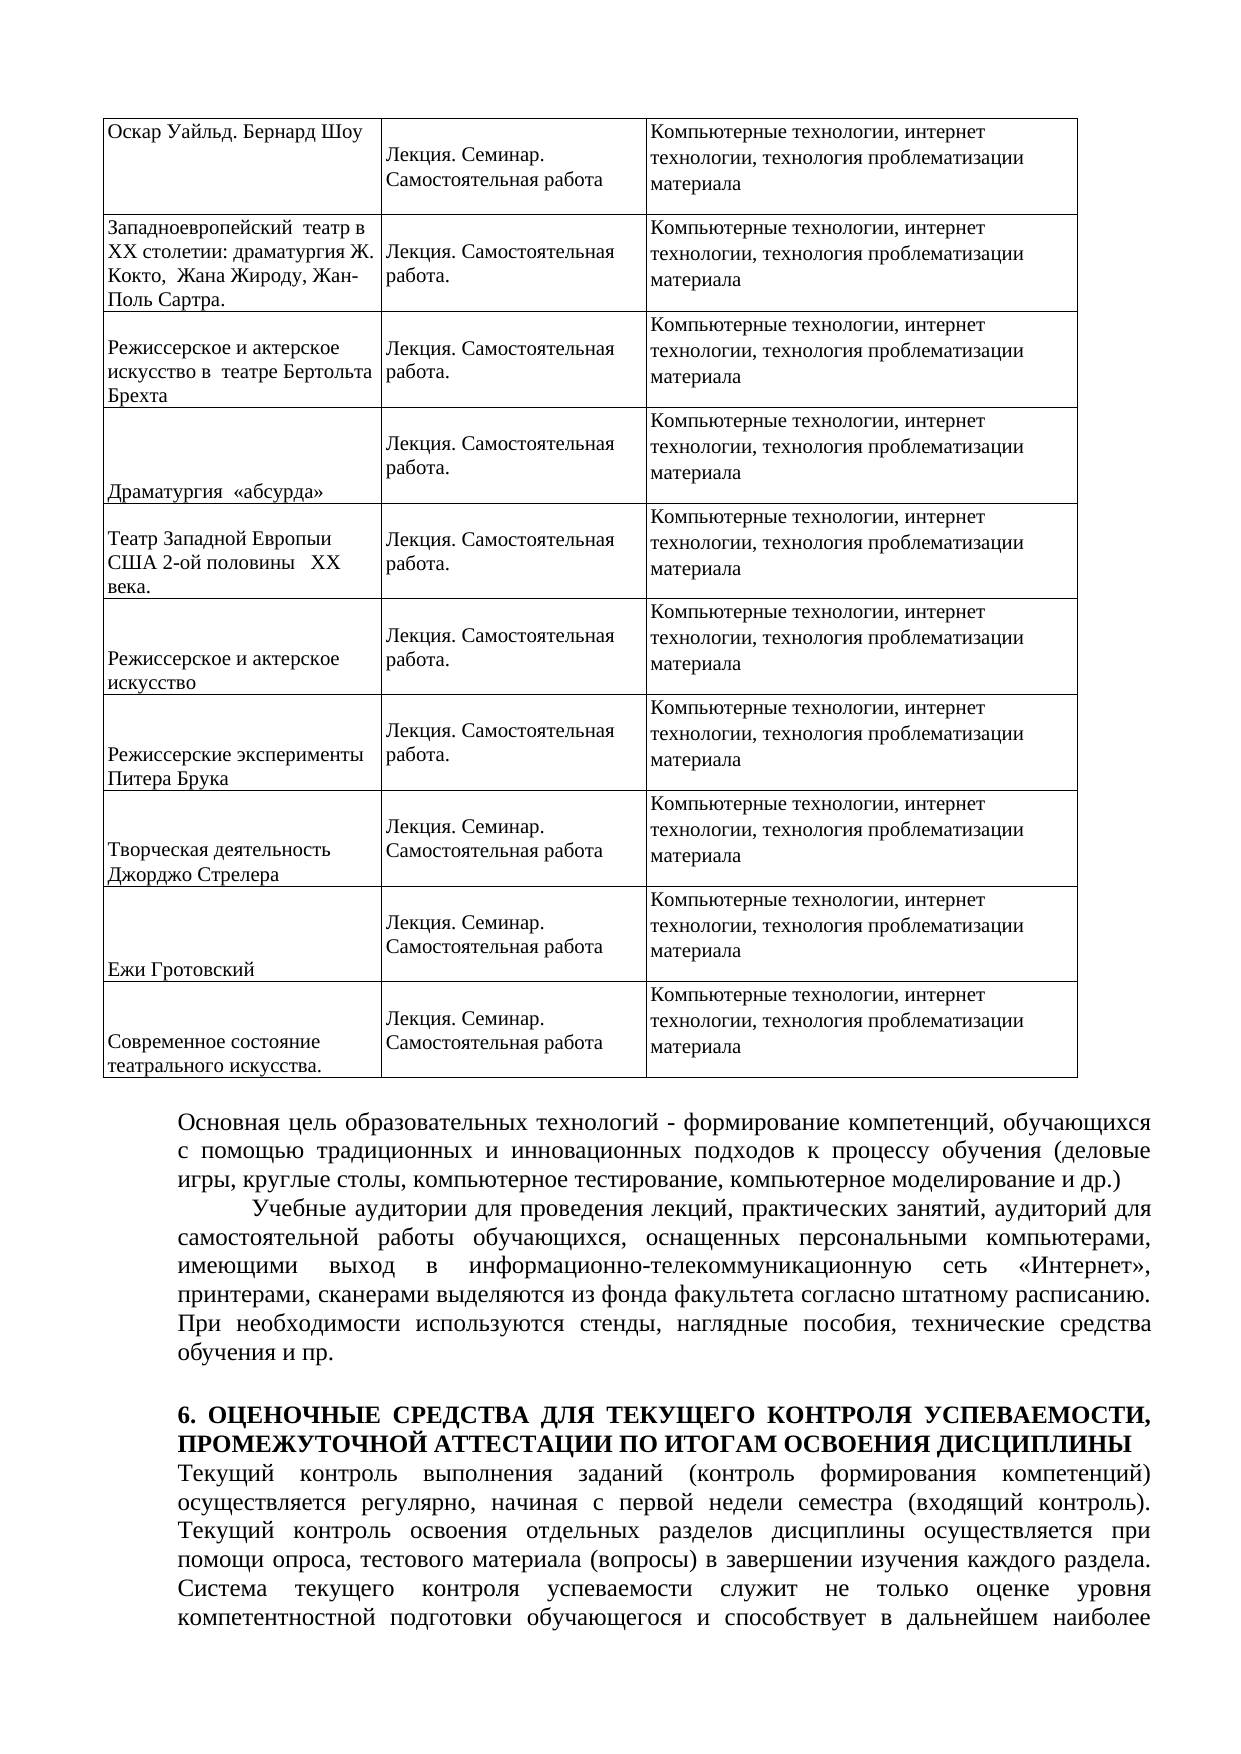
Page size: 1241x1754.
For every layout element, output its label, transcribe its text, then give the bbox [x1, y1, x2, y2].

table_cell Творческая деятельность Джорджо Стрелера [104, 791, 381, 886]
table_cell Западноевропейский театр в XХ столетии: драматургия Ж. Кокто, Жана Жироду, Жан-Поль Сартра. [104, 215, 381, 311]
text 6. ОЦЕНОЧНЫЕ СРЕДСТВА ДЛЯ ТЕКУЩЕГО КОНТРОЛЯ УСПЕВАЕМОСТИ, ПРОМЕЖУТОЧНОЙ АТТЕСТАЦИИ ПО ИТОГАМ ОСВОЕНИЯ ДИСЦИПЛИНЫ [177, 1401, 1152, 1458]
table_cell Режиссерские эксперименты Питера Брука [104, 695, 381, 790]
table_cell Лекция. Семинар. Самостоятельная работа [382, 982, 646, 1077]
table_cell Лекция. Самостоятельная работа. [382, 504, 646, 598]
table_cell Компьютерные технологии, интернет технологии, технология проблематизации материала [647, 695, 1077, 790]
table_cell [647, 119, 1077, 214]
table_cell Лекция. Семинар. Самостоятельная работа [382, 887, 646, 981]
table_cell Компьютерные технологии, интернет технологии, технология проблематизации материала [647, 791, 1077, 886]
table_cell Лекция. Самостоятельная работа. [382, 215, 646, 311]
table_cell Лекция. Самостоятельная работа. [382, 408, 646, 503]
table_cell Театр Западной Европыи США 2-ой половины ХХ века. [104, 504, 381, 598]
text Учебные аудитории для проведения лекций, практических занятий, аудиторий для самостоятельной работы обучающихся, оснащенных персональными компьютерами, имеющими выход в информационно-телекоммуникационную сеть «Интернет», принтерами, сканерами выделяются из фонда факультета согласно штатному расписанию. При необходимости используются стенды, наглядные пособия, технические средства обучения и пр. [177, 1193, 1152, 1366]
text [177, 1458, 1152, 1631]
table_cell Ежи Гротовский [104, 887, 381, 981]
text Основная цель образовательных технологий - формирование компетенций, обучающихся с помощью традиционных и инновационных подходов к процессу обучения (деловые игры, круглые столы, компьютерное тестирование, компьютерное моделирование и др.) [177, 1107, 1152, 1193]
table_cell Компьютерные технологии, интернет технологии, технология проблематизации материала [647, 312, 1077, 407]
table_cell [382, 119, 646, 214]
table_cell Режиссерское и актерское искусство [104, 599, 381, 694]
table_cell Лекция. Самостоятельная работа. [382, 599, 646, 694]
table_cell Компьютерные технологии, интернет технологии, технология проблематизации материала [647, 599, 1077, 694]
table_cell Лекция. Самостоятельная работа. [382, 695, 646, 790]
table_cell Компьютерные технологии, интернет технологии, технология проблематизации материала [647, 408, 1077, 503]
table_cell Компьютерные технологии, интернет технологии, технология проблематизации материала [647, 887, 1077, 981]
table_cell Компьютерные технологии, интернет технологии, технология проблематизации материала [647, 504, 1077, 598]
table_cell Оскар Уайльд. Бернард Шоу [104, 119, 381, 214]
table_cell Современное состояние театрального искусства. [104, 982, 381, 1077]
table_cell Лекция. Семинар. Самостоятельная работа [382, 791, 646, 886]
table_cell Лекция. Самостоятельная работа. [382, 312, 646, 407]
table_cell Драматургия «абсурда» [104, 408, 381, 503]
table_cell Компьютерные технологии, интернет технологии, технология проблематизации материала [647, 982, 1077, 1077]
table_cell Режиссерское и актерское искусство в театре Бертольта Брехта [104, 312, 381, 407]
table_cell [647, 215, 1077, 311]
